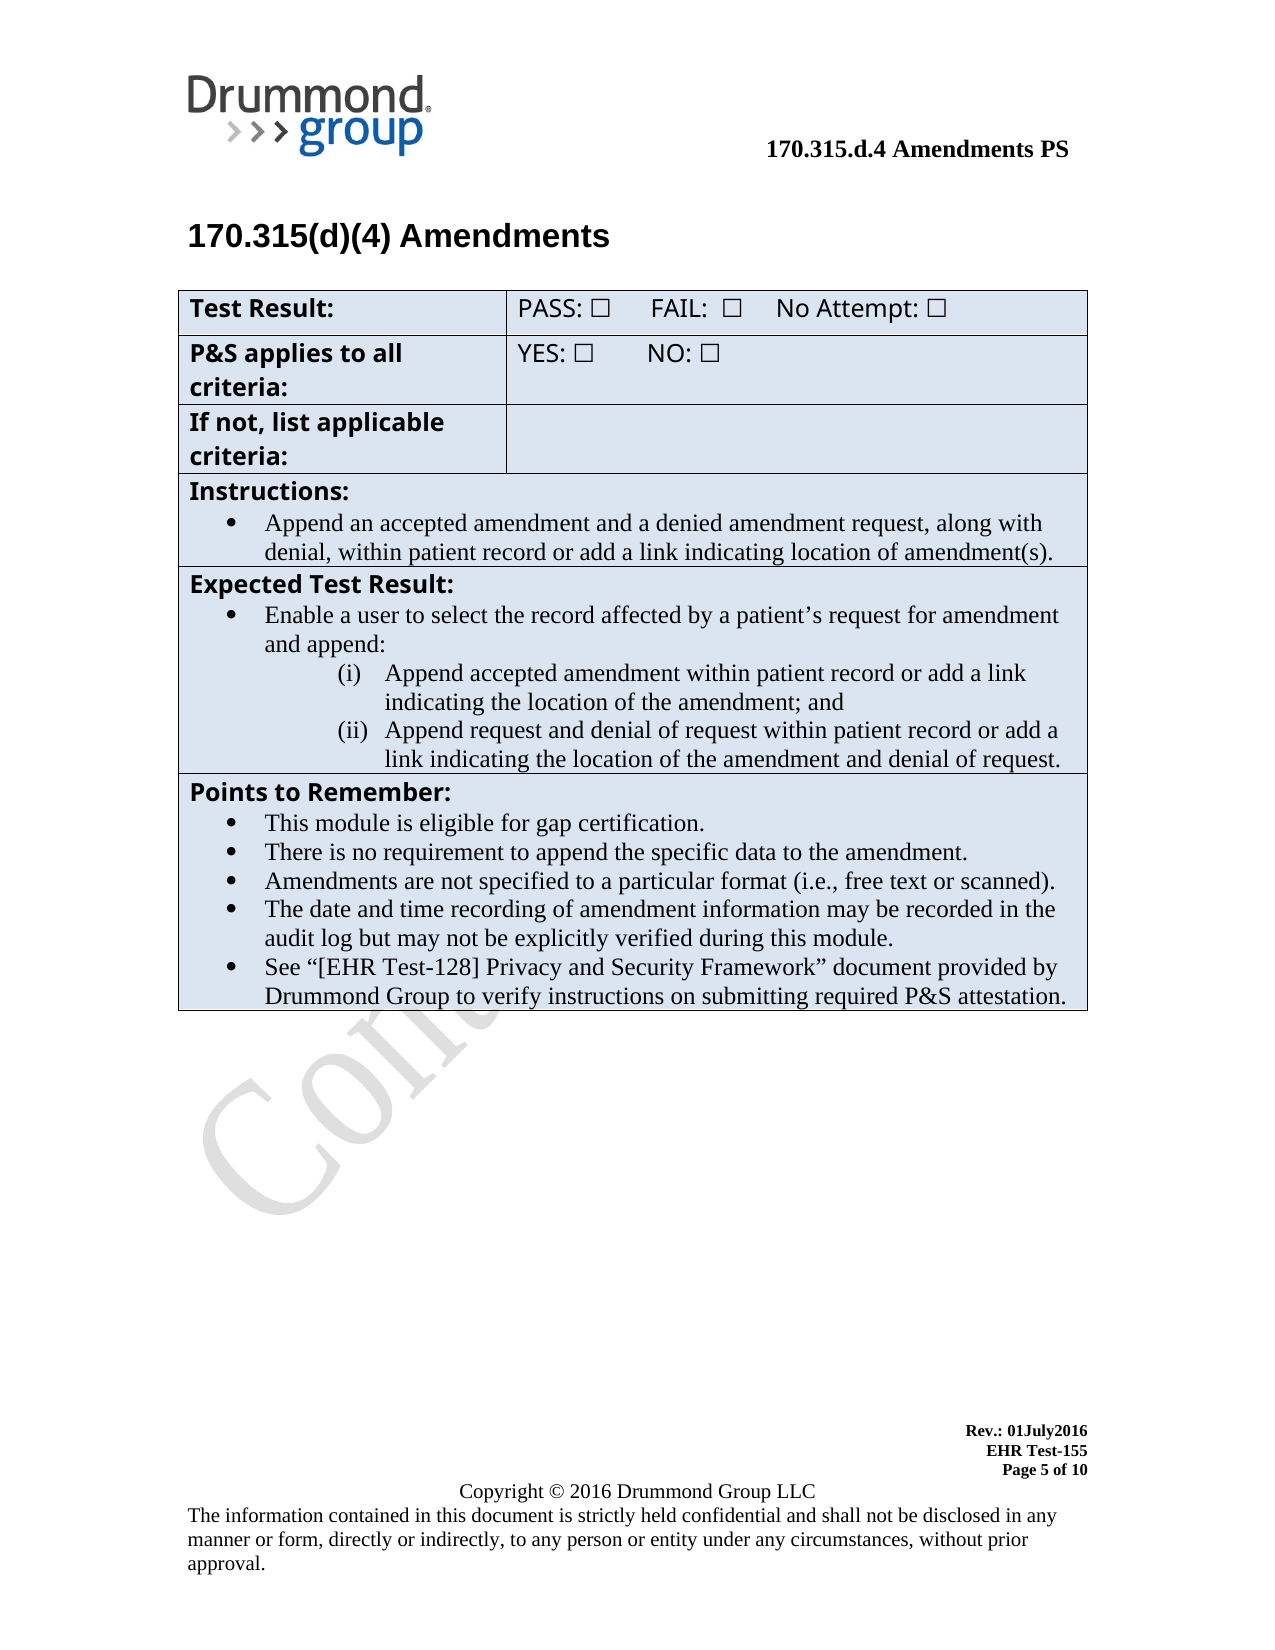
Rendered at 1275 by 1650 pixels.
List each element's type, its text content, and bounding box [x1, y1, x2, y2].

table_cell If not, list applicable criteria: [179, 405, 506, 473]
table_cell [507, 405, 1087, 473]
subtitle 170.315(d)(4) Amendments [187, 216, 1087, 254]
table_header Test Result: [179, 291, 506, 334]
table_cell YES: NO: [507, 336, 1087, 404]
table_header PASS: FAIL: No Attempt: [507, 291, 1087, 334]
table_cell Expected Test Result: Enable a user to select the record affected by a patient’s request for amendment and append: Append accepted amendment within patient record or add a link indicating the location of the amendment; and Append request and denial of request within patient record or add a link indicating the location of the amendment and denial of request. [179, 567, 1087, 773]
table_cell Instructions: Append an accepted amendment and a denied amendment request, along with denial, within patient record or add a link indicating location of amendment(s). [179, 474, 1087, 566]
table_cell P&S applies to all criteria: [179, 336, 506, 404]
table_cell Points to Remember: This module is eligible for gap certification. There is no requirement to append the specific data to the amendment. Amendments are not specified to a particular format (i.e., free text or scanned). The date and time recording of amendment information may be recorded in the audit log but may not be explicitly verified during this module. See “[EHR Test-128] Privacy and Security Framework” document provided by Drummond Group to verify instructions on submitting required P&S attestation. [179, 774, 1087, 1009]
picture [187, 75, 433, 157]
